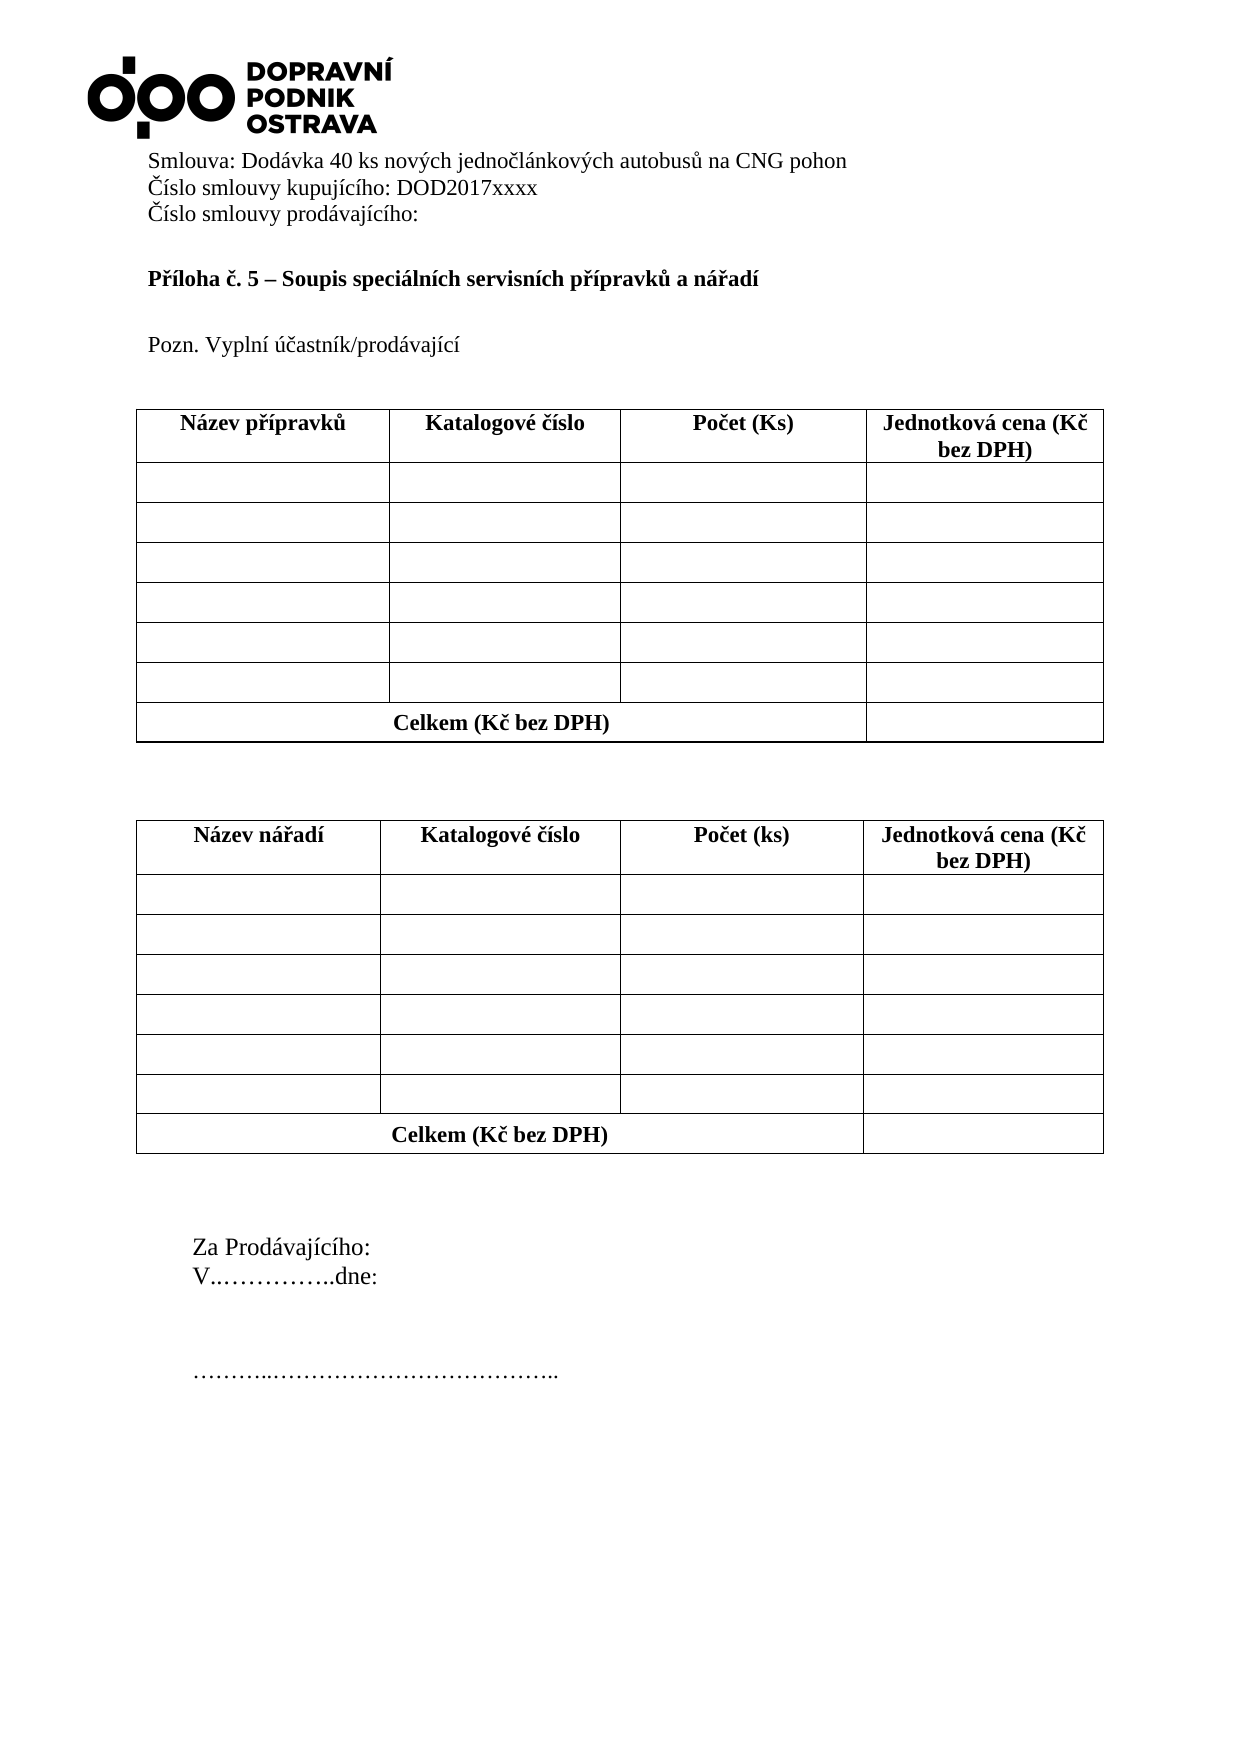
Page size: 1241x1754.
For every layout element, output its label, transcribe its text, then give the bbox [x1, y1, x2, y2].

text Číslo smlouvy prodávajícího: [148, 200, 1093, 227]
text V..…………..dne: [192, 1261, 1093, 1289]
text Smlouva: Dodávka 40 ks nových jednočlánkových autobusů na CNG pohon [148, 148, 1093, 174]
table_cell [390, 623, 620, 662]
text Pozn. Vyplní účastník/prodávající [148, 331, 1093, 357]
table_cell [867, 503, 1103, 542]
table_cell [381, 915, 620, 954]
table_cell Celkem (Kč bez DPH) [137, 1114, 863, 1153]
table_cell [381, 1035, 620, 1073]
table_cell [137, 463, 389, 502]
table_cell [621, 1075, 863, 1113]
table_cell [621, 503, 866, 542]
table_cell [381, 1075, 620, 1113]
table_cell [867, 583, 1103, 622]
table_header Název přípravků [137, 410, 389, 462]
table_cell [137, 623, 389, 662]
table_cell [137, 1075, 380, 1113]
table_cell [621, 915, 863, 954]
table_cell [137, 543, 389, 582]
table_cell [381, 995, 620, 1033]
table_cell [137, 583, 389, 622]
table_cell [390, 663, 620, 702]
text ………..……………………………….. [148, 1357, 1093, 1383]
table_cell [864, 1035, 1103, 1073]
table_cell [867, 463, 1103, 502]
text Číslo smlouvy kupujícího: DOD2017xxxx [148, 174, 1093, 200]
table_cell [621, 1035, 863, 1073]
table_cell [864, 875, 1103, 914]
table_cell [390, 543, 620, 582]
table_header Počet (ks) [621, 821, 863, 874]
table_cell [621, 543, 866, 582]
table_cell [381, 955, 620, 994]
table_cell [867, 663, 1103, 702]
table_cell [864, 995, 1103, 1033]
table_cell Celkem (Kč bez DPH) [137, 703, 866, 741]
table_header Jednotková cena (Kč bez DPH) [864, 821, 1103, 874]
table_header Katalogové číslo [390, 410, 620, 462]
table_cell [864, 955, 1103, 994]
table_header Jednotková cena (Kč bez DPH) [867, 410, 1103, 462]
table_cell [381, 875, 620, 914]
table_cell [621, 583, 866, 622]
table_cell [621, 463, 866, 502]
text Příloha č. 5 – Soupis speciálních servisních přípravků a nářadí [148, 266, 1093, 292]
table_cell [864, 1075, 1103, 1113]
picture [87, 56, 394, 139]
table_cell [867, 543, 1103, 582]
table_header Název nářadí [137, 821, 380, 874]
table_cell [137, 663, 389, 702]
table_cell [621, 663, 866, 702]
table_cell [621, 875, 863, 914]
table_cell [864, 915, 1103, 954]
table_cell [137, 875, 380, 914]
table_header Katalogové číslo [381, 821, 620, 874]
table_cell [137, 915, 380, 954]
table_cell [390, 503, 620, 542]
table_cell [137, 1035, 380, 1073]
table_cell [864, 1114, 1103, 1153]
table_cell [137, 995, 380, 1033]
table_cell [621, 623, 866, 662]
table_cell [621, 955, 863, 994]
table_cell [390, 583, 620, 622]
table_header Počet (Ks) [621, 410, 866, 462]
table_cell [867, 703, 1103, 741]
table_cell [137, 955, 380, 994]
table_cell [137, 503, 389, 542]
text Za Prodávajícího: [192, 1232, 1093, 1261]
table_cell [867, 623, 1103, 662]
table_cell [390, 463, 620, 502]
table_cell [621, 995, 863, 1033]
